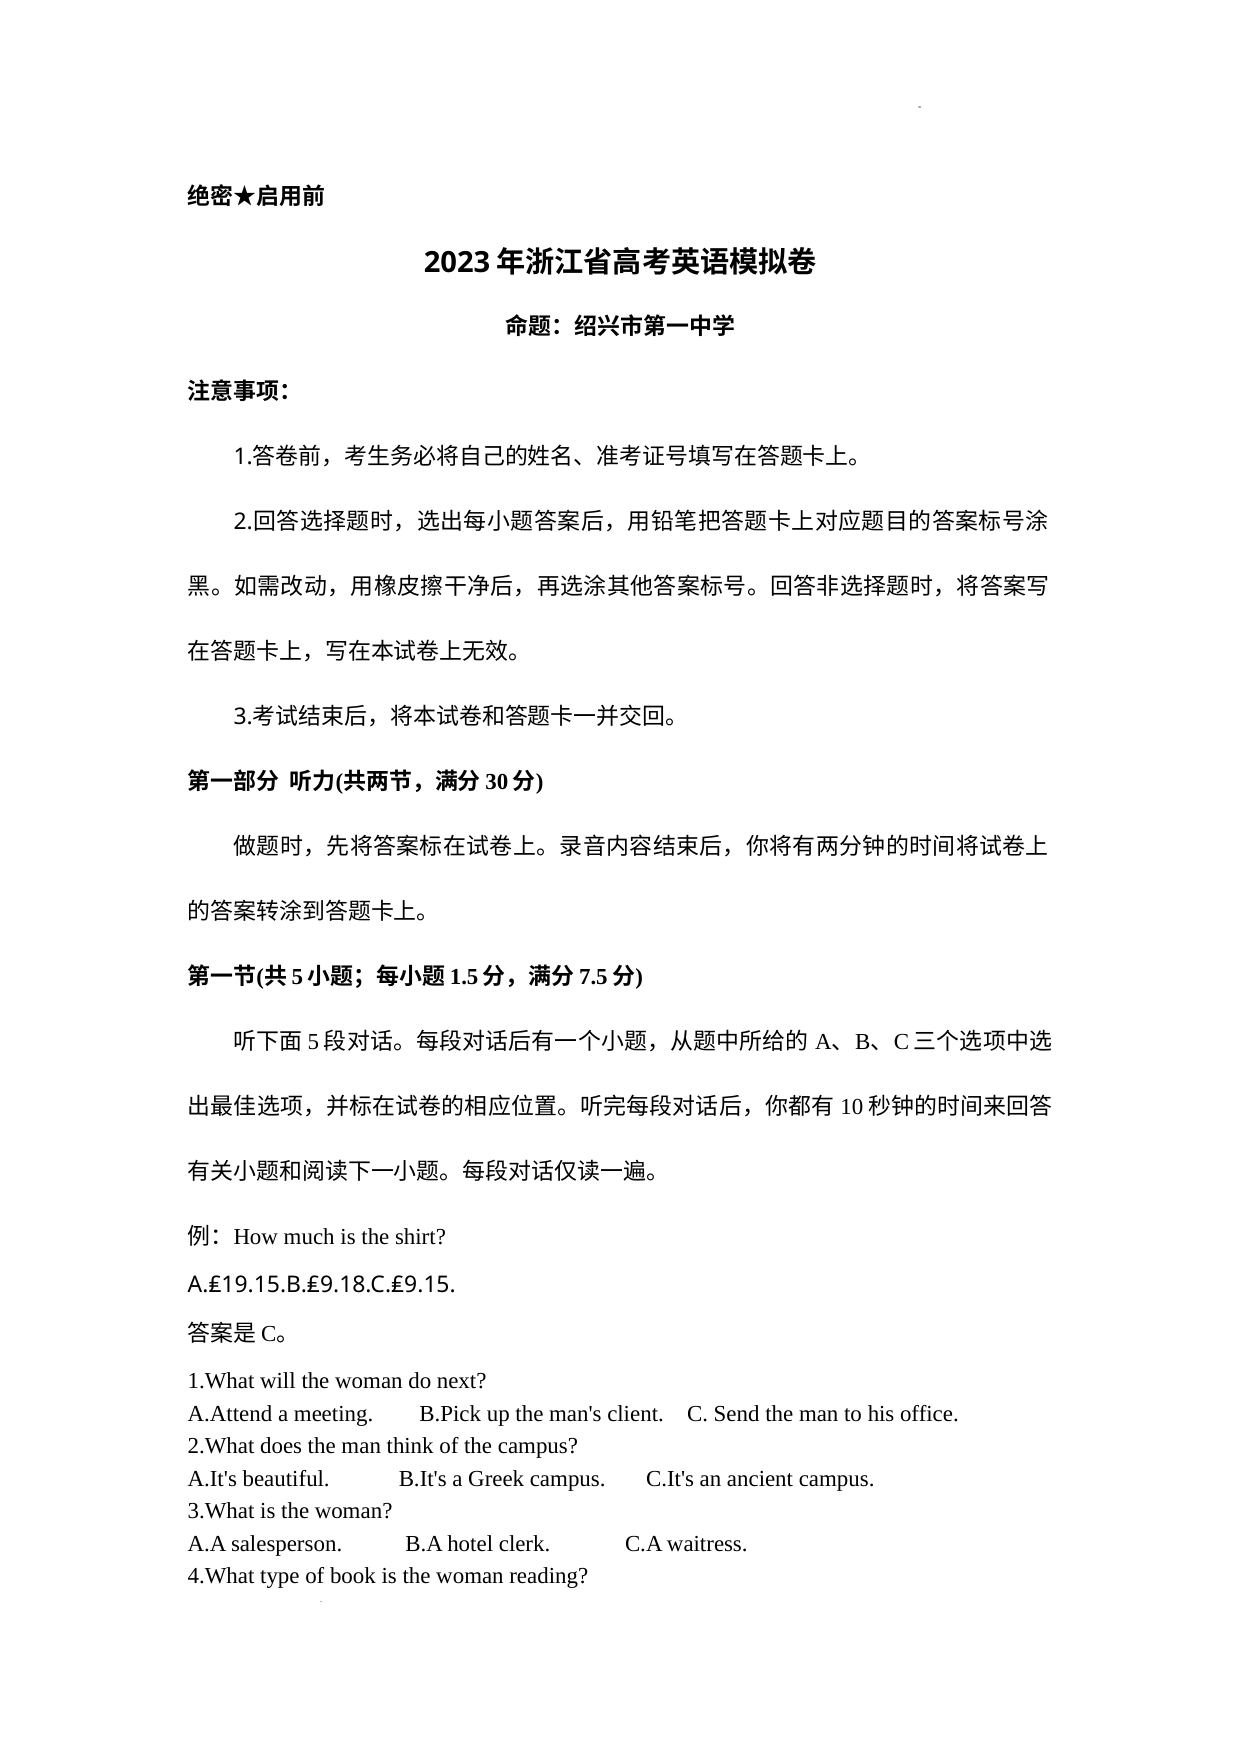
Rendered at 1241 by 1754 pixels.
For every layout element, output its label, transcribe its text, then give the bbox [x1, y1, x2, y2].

text 例：How much is the shirt? [187, 1202, 1053, 1267]
text 3.What is the woman? [187, 1494, 1053, 1527]
text 听下面5段对话。每段对话后有一个小题，从题中所给的A、B、C三个选项中选出最佳选项，并标在试卷的相应位置。听完每段对话后，你都有10秒钟的时间来回答有关小题和阅读下一小题。每段对话仅读一遍。 [187, 1007, 1053, 1202]
text 第一部分 听力(共两节，满分30分) [187, 747, 1053, 812]
text A.It's beautiful. B.It's a Greek campus. C.It's an ancient campus. [187, 1462, 1053, 1494]
text 1.答卷前，考生务必将自己的姓名、准考证号填写在答题卡上。 [187, 422, 1053, 487]
text 注意事项： [187, 357, 1053, 422]
text 命题：绍兴市第一中学 [187, 292, 1053, 357]
text A.Attend a meeting. B.Pick up the man's client. C. Send the man to his office. [187, 1397, 1053, 1429]
text 第一节(共5小题；每小题1.5分，满分7.5分) [187, 942, 1053, 1007]
text 2.回答选择题时，选出每小题答案后，用铅笔把答题卡上对应题目的答案标号涂黑。如需改动，用橡皮擦干净后，再选涂其他答案标号。回答非选择题时，将答案写在答题卡上，写在本试卷上无效。 [187, 487, 1053, 682]
text A.₤19.15.B.₤9.18.C.₤9.15. [187, 1267, 1053, 1299]
text 4.What type of book is the woman reading? [187, 1559, 1053, 1592]
text A.A salesperson. B.A hotel clerk. C.A waitress. [187, 1527, 1053, 1559]
text 2.What does the man think of the campus? [187, 1429, 1053, 1462]
text 做题时，先将答案标在试卷上。录音内容结束后，你将有两分钟的时间将试卷上的答案转涂到答题卡上。 [187, 812, 1053, 942]
text 绝密★启用前 [187, 162, 1053, 227]
text 2023年浙江省高考英语模拟卷 [187, 227, 1053, 292]
text 3.考试结束后，将本试卷和答题卡一并交回。 [187, 682, 1053, 747]
text 1.What will the woman do next? [187, 1364, 1053, 1397]
text 答案是C。 [187, 1299, 1053, 1364]
